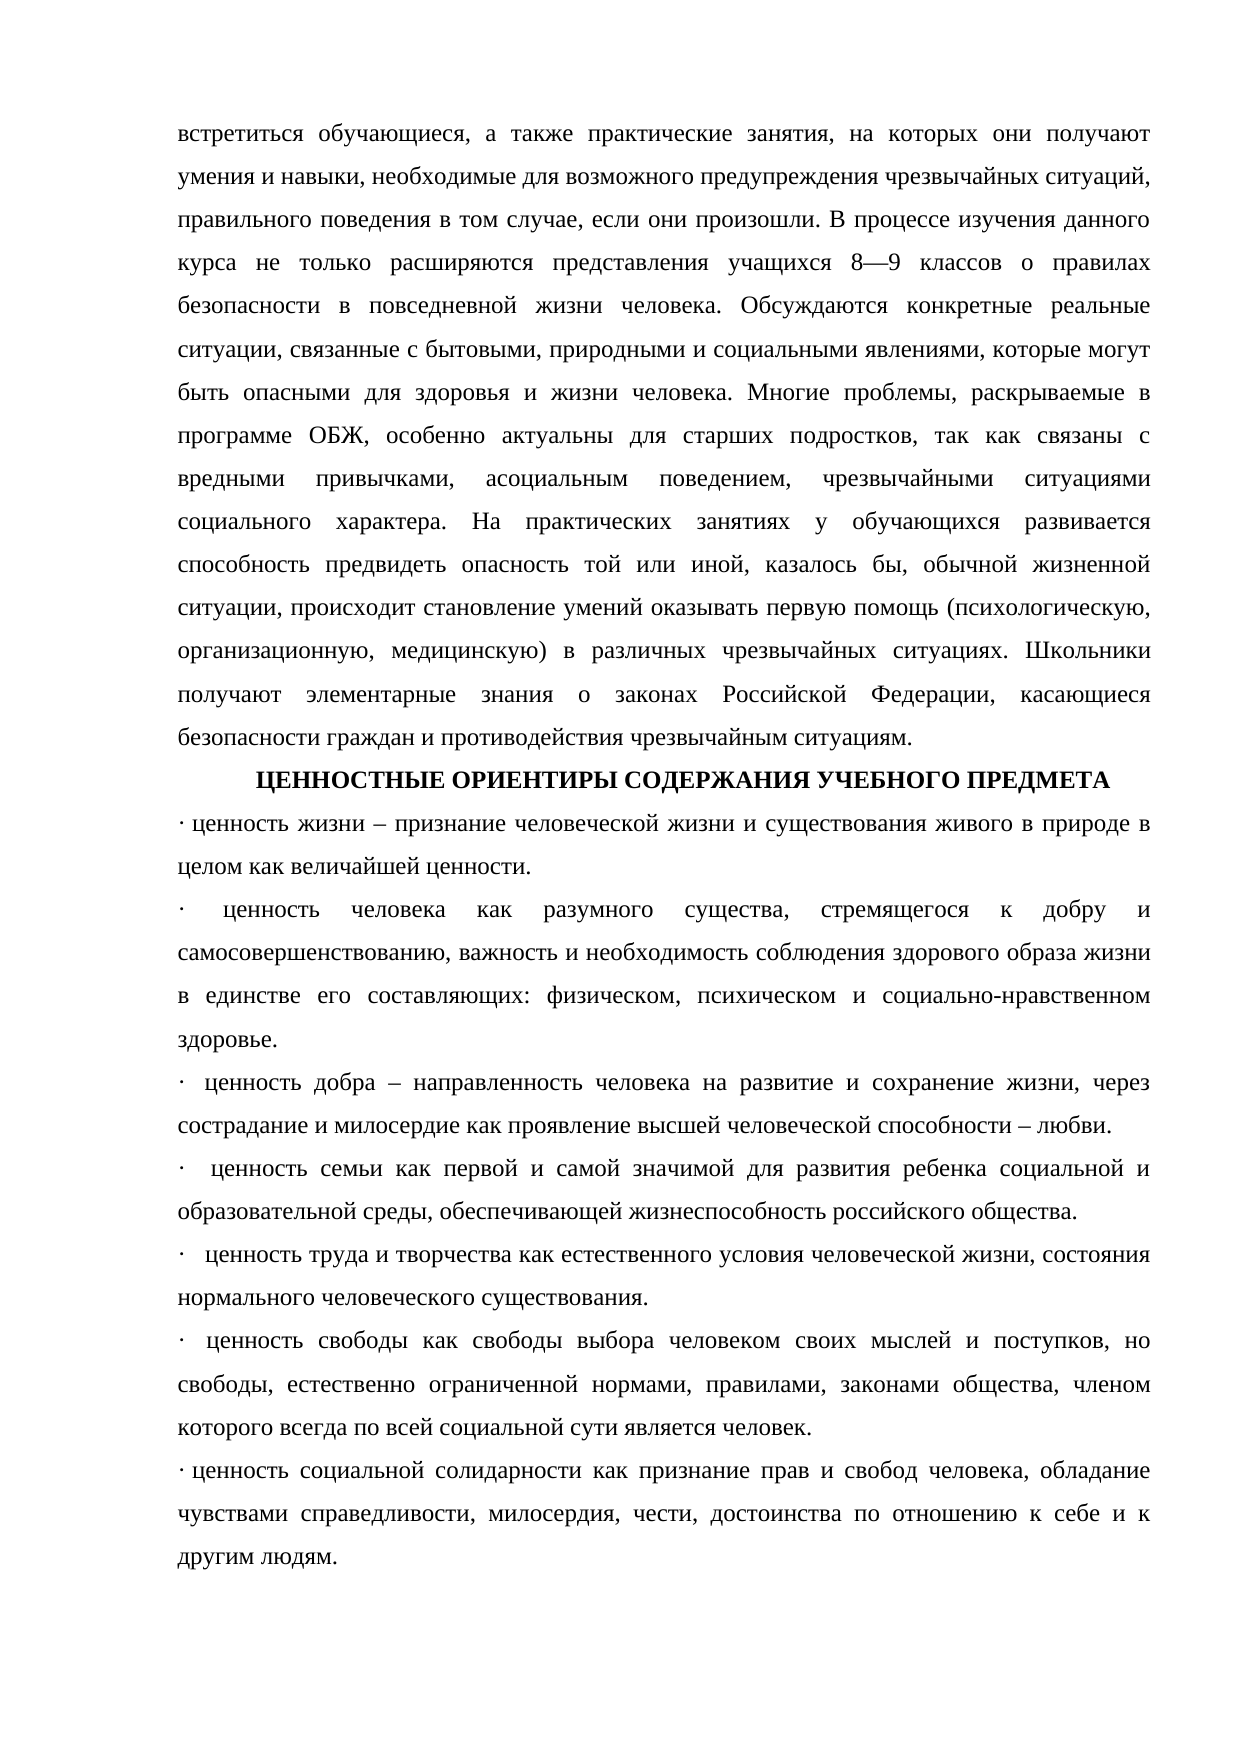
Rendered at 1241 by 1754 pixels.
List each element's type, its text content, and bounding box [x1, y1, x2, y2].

text · ценность добра – направленность человека на развитие и сохранение жизни, через сострадание и милосердие как проявление высшей человеческой способности – любви. [177, 1067, 1152, 1139]
text · ценность свободы как свободы выбора человеком своих мыслей и поступков, но свободы, естественно ограниченной нормами, правилами, законами общества, членом которого всегда по всей социальной сути является человек. [177, 1326, 1152, 1441]
text ЦЕННОСТНЫЕ ОРИЕНТИРЫ СОДЕРЖАНИЯ УЧЕБНОГО ПРЕДМЕТА [215, 765, 1152, 794]
text · ценность семьи как первой и самой значимой для развития ребенка социальной и образовательной среды, обеспечивающей жизнеспособность российского общества. [177, 1153, 1152, 1225]
text · ценность жизни – признание человеческой жизни и существования живого в природе в целом как величайшей ценности. [177, 808, 1152, 880]
text · ценность социальной солидарности как признание прав и свобод человека, обладание чувствами справедливости, милосердия, чести, достоинства по отношению к себе и к другим людям. [177, 1455, 1152, 1570]
text · ценность человека как разумного существа, стремящегося к добру и самосовершенствованию, важность и необходимость соблюдения здорового образа жизни в единстве его составляющих: физическом, психическом и социально-нравственном здоровье. [177, 894, 1152, 1052]
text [177, 118, 1152, 751]
text · ценность труда и творчества как естественного условия человеческой жизни, состояния нормального человеческого существования. [177, 1239, 1152, 1311]
